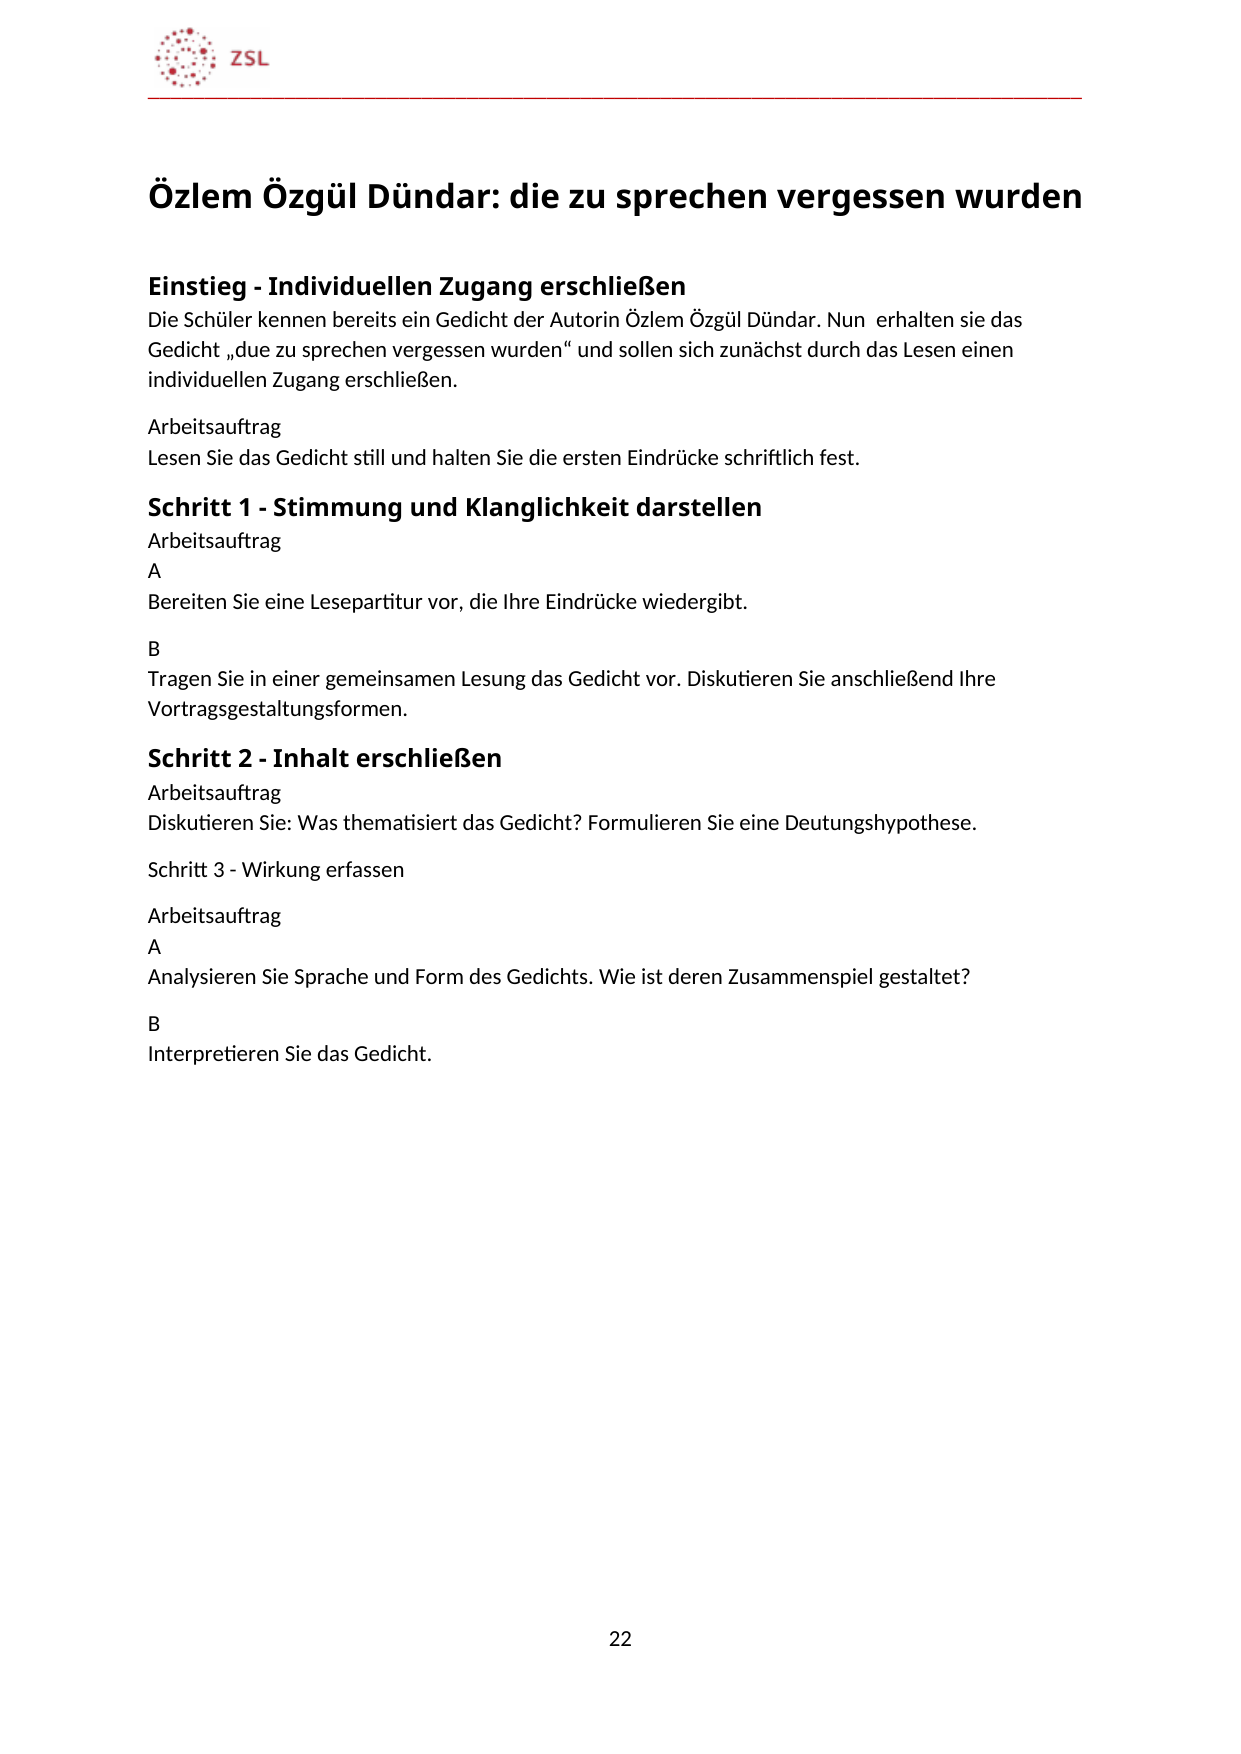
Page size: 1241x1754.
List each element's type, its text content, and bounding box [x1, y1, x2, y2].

text B Interpretieren Sie das Gedicht. [148, 1009, 1093, 1067]
subtitle Özlem Özgül Dündar: die zu sprechen vergessen wurden [148, 173, 1093, 218]
text Schritt 3 - Wirkung erfassen [148, 855, 1093, 883]
text Die Schüler kennen bereits ein Gedicht der Autorin Özlem Özgül Dündar. Nun erhalten sie das Gedicht „due zu sprechen vergessen wurden“ und sollen sich zunächst durch das Lesen einen individuellen Zugang erschließen. [148, 305, 1093, 394]
text B Tragen Sie in einer gemeinsamen Lesung das Gedicht vor. Diskutieren Sie anschließend Ihre Vortragsgestaltungsformen. [148, 634, 1093, 722]
text Arbeitsauftrag Diskutieren Sie: Was thematisiert das Gedicht? Formulieren Sie eine Deutungshypothese. [148, 778, 1093, 836]
subtitle Schritt 1 - Stimmung und Klanglichkeit darstellen [148, 489, 1093, 524]
subtitle Einstieg - Individuellen Zugang erschließen [148, 268, 1093, 302]
text Arbeitsauftrag A Analysieren Sie Sprache und Form des Gedichts. Wie ist deren Zusammenspiel gestaltet? [148, 902, 1093, 990]
subtitle Schritt 2 - Inhalt erschließen [148, 741, 1093, 775]
text Arbeitsauftrag Lesen Sie das Gedicht still und halten Sie die ersten Eindrücke schriftlich fest. [148, 412, 1093, 471]
text Arbeitsauftrag A Bereiten Sie eine Lesepartitur vor, die Ihre Eindrücke wiedergibt. [148, 526, 1093, 615]
